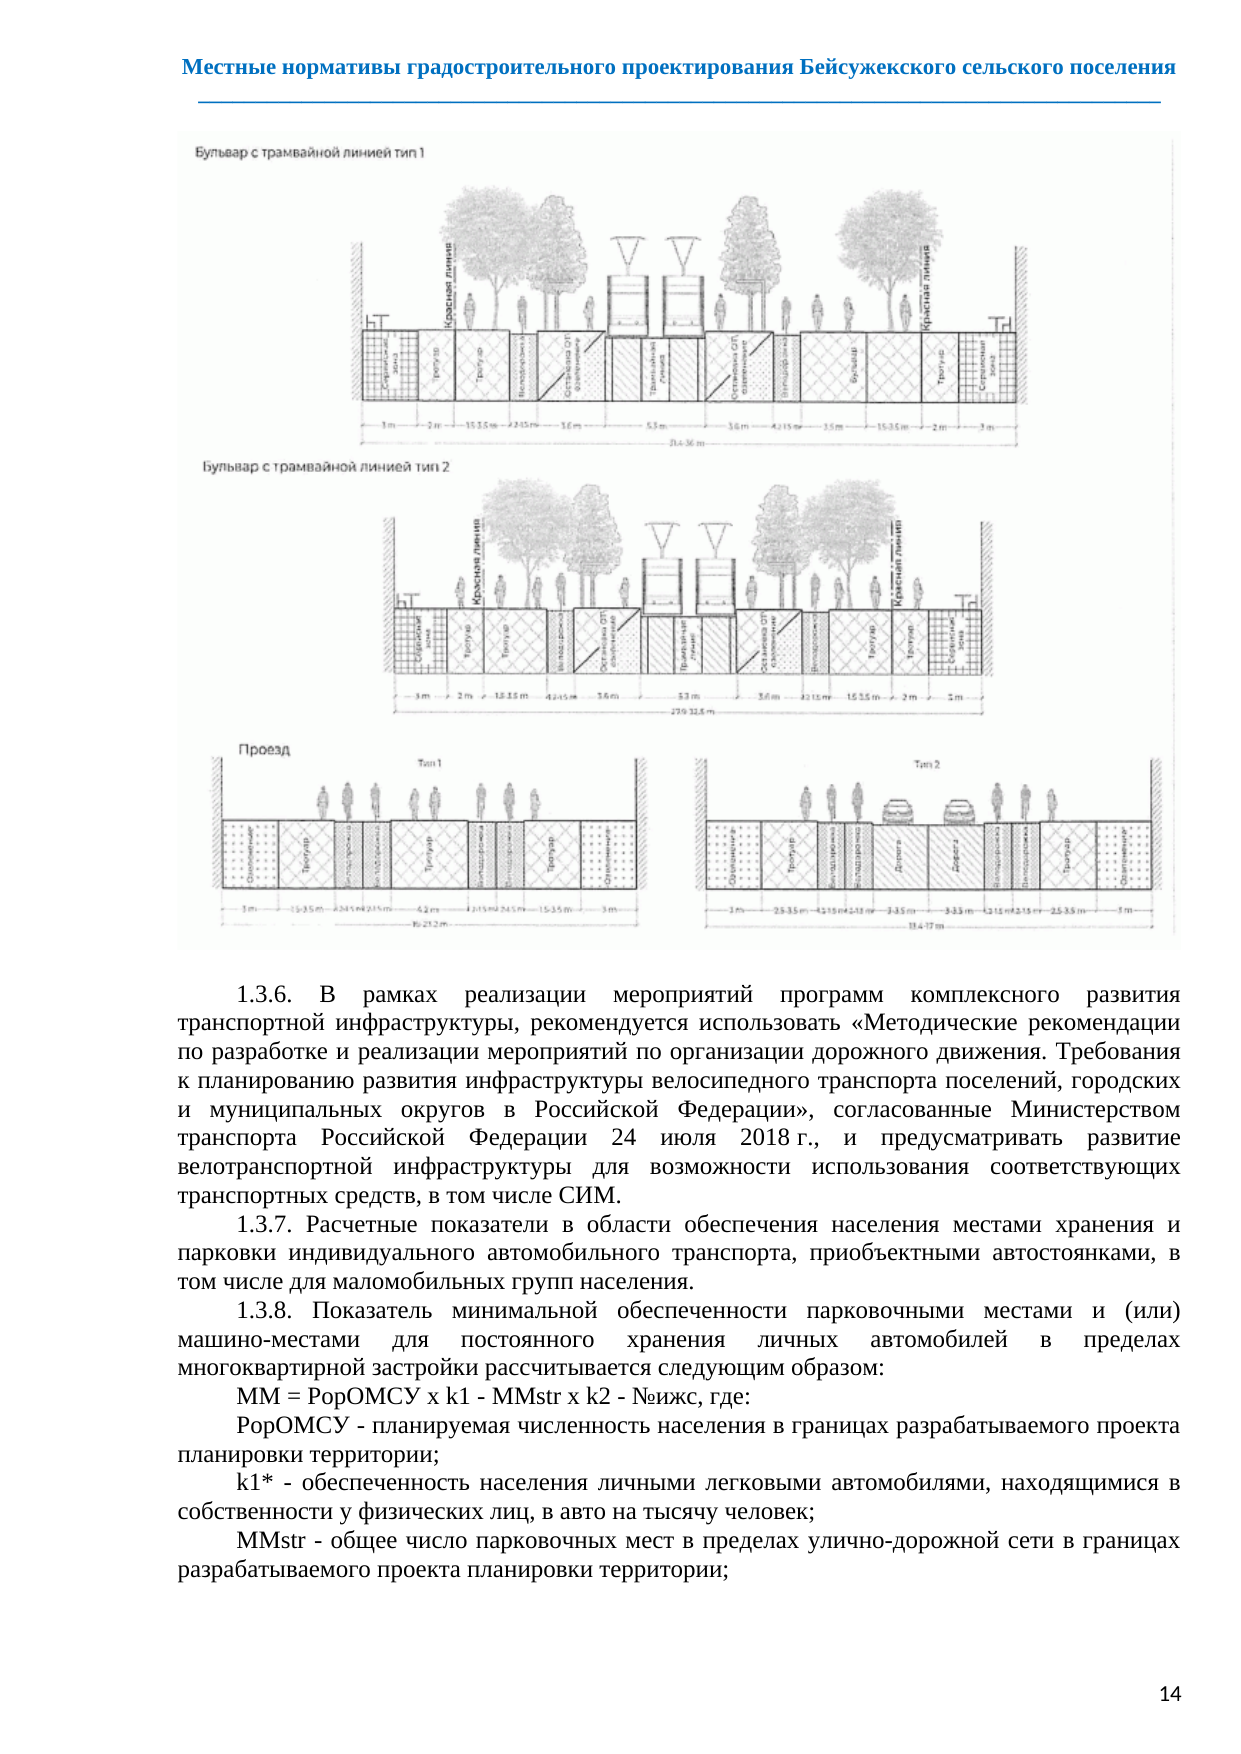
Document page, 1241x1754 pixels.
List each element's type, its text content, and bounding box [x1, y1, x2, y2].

text 1.3.6. В рамках реализации мероприятий программ комплексного развития транспортной инфраструктуры, рекомендуется использовать «Методические рекомендации по разработке и реализации мероприятий по организации дорожного движения. Требования к планированию развития инфраструктуры велосипедного транспорта поселений, городских и муниципальных округов в Российской Федерации», согласованные Министерством транспорта Российской Федерации 24 июля 2018 г., и предусматривать развитие велотранспортной инфраструктуры для возможности использования соответствующих транспортных средств, в том числе СИМ. [177, 979, 1181, 1209]
text k1* - обеспеченность населения личными легковыми автомобилями, находящимися в собственности у физических лиц, в авто на тысячу человек; [177, 1467, 1181, 1525]
text 1.3.8. Показатель минимальной обеспеченности парковочными местами и (или) машино-местами для постоянного хранения личных автомобилей в пределах многоквартирной застройки рассчитывается следующим образом: [177, 1295, 1181, 1381]
text РорОМСУ - планируемая численность населения в границах разрабатываемого проекта планировки территории; [177, 1410, 1181, 1467]
text ММ = РорОМСУ х k1 - MMstr х k2 - №ижс, где: [177, 1381, 1181, 1410]
picture [177, 131, 1182, 950]
text 1.3.7. Расчетные показатели в области обеспечения населения местами хранения и парковки индивидуального автомобильного транспорта, приобъектными автостоянками, в том числе для маломобильных групп населения. [177, 1209, 1181, 1295]
text MMstr - общее число парковочных мест в пределах улично-дорожной сети в границах разрабатываемого проекта планировки территории; [177, 1525, 1181, 1582]
